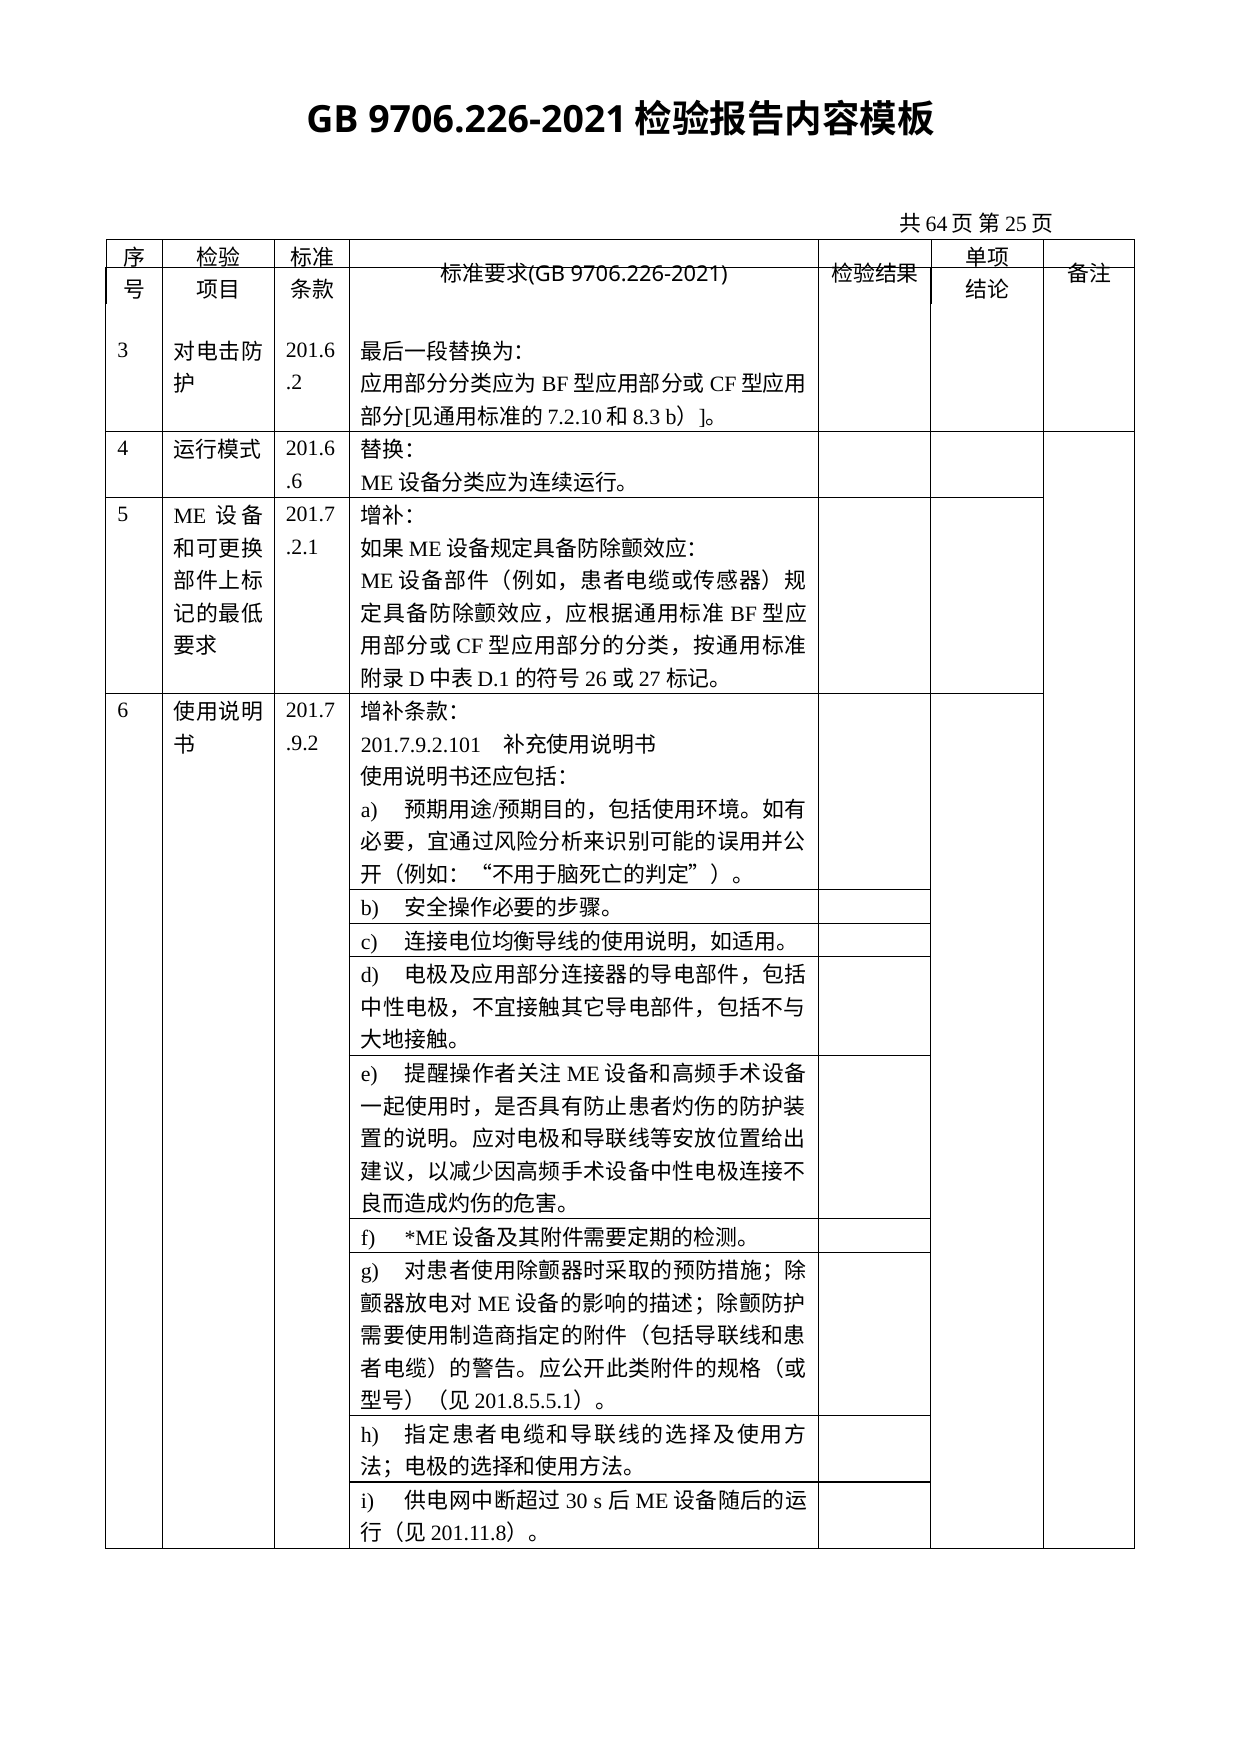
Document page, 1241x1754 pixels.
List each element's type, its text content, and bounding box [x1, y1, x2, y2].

table_cell [819, 1219, 930, 1252]
table_cell 3 [106, 268, 162, 431]
table_cell ME设备和可更换部件上标记的最低要求 [163, 498, 274, 693]
table_cell 4 [106, 432, 162, 497]
table_cell [819, 1483, 930, 1547]
table_cell [819, 924, 930, 956]
table_cell b) 安全操作必要的步骤。 [350, 890, 818, 922]
table_cell [819, 498, 930, 693]
table_cell [931, 498, 1043, 693]
table_cell h) 指定患者电缆和导联线的选择及使用方法；电极的选择和使用方法。 [350, 1416, 818, 1481]
table_cell c) 连接电位均衡导线的使用说明，如适用。 [350, 924, 818, 956]
table_cell g) 对患者使用除颤器时采取的预防措施；除颤器放电对ME设备的影响的描述；除颤防护需要使用制造商指定的附件（包括导联线和患者电缆）的警告。应公开此类附件的规格（或型号）（见201.8.5.5.1）。 [350, 1253, 818, 1415]
table_cell i) 供电网中断超过30 s 后ME设备随后的运行（见201.11.8）。 [350, 1483, 818, 1547]
table_cell [819, 694, 930, 889]
table_cell 运行模式 [163, 432, 274, 497]
table_cell 201.6.2 [275, 268, 349, 431]
table_cell [931, 432, 1043, 497]
table_cell [819, 1253, 930, 1415]
table_cell 对电击防护 [163, 268, 274, 431]
table_cell [819, 1416, 930, 1481]
table_cell [819, 957, 930, 1055]
table_cell [931, 268, 1043, 431]
table_cell f) *ME设备及其附件需要定期的检测。 [350, 1219, 818, 1252]
table_cell [819, 890, 930, 922]
table_cell 替换： ME设备分类应为连续运行。 [350, 432, 818, 497]
table_cell [819, 1056, 930, 1218]
table_cell 5 [106, 498, 162, 693]
table_cell [931, 694, 1043, 1547]
table_cell 201.7.9.2 [275, 694, 349, 1547]
table_cell e) 提醒操作者关注ME设备和高频手术设备一起使用时，是否具有防止患者灼伤的防护装置的说明。应对电极和导联线等安放位置给出建议，以减少因高频手术设备中性电极连接不良而造成灼伤的危害。 [350, 1056, 818, 1218]
table_cell [819, 268, 930, 431]
table_cell [1044, 432, 1134, 1547]
table_cell 最后一段替换为： 应用部分分类应为BF型应用部分或CF型应用部分[见通用标准的7.2.10和8.3 b）]。 [350, 268, 818, 431]
table_cell 201.6.6 [275, 432, 349, 497]
table_cell 201.7.2.1 [275, 498, 349, 693]
table_cell d) 电极及应用部分连接器的导电部件，包括中性电极，不宜接触其它导电部件，包括不与大地接触。 [350, 957, 818, 1055]
table_cell 增补条款： 201.7.9.2.101 补充使用说明书 使用说明书还应包括： a) 预期用途/预期目的，包括使用环境。如有必要，宜通过风险分析来识别可能的误用并公开（例如：“不用于脑死亡的判定”）。 [350, 694, 818, 889]
table_cell 增补： 如果ME设备规定具备防除颤效应： ME设备部件（例如，患者电缆或传感器）规定具备防除颤效应，应根据通用标准BF型应用部分或CF型应用部分的分类，按通用标准附录D中表D.1 的符号26 或27 标记。 [350, 498, 818, 693]
table_cell 6 [106, 694, 162, 1547]
table_cell [819, 432, 930, 497]
table_cell 使用说明书 [163, 694, 274, 1547]
